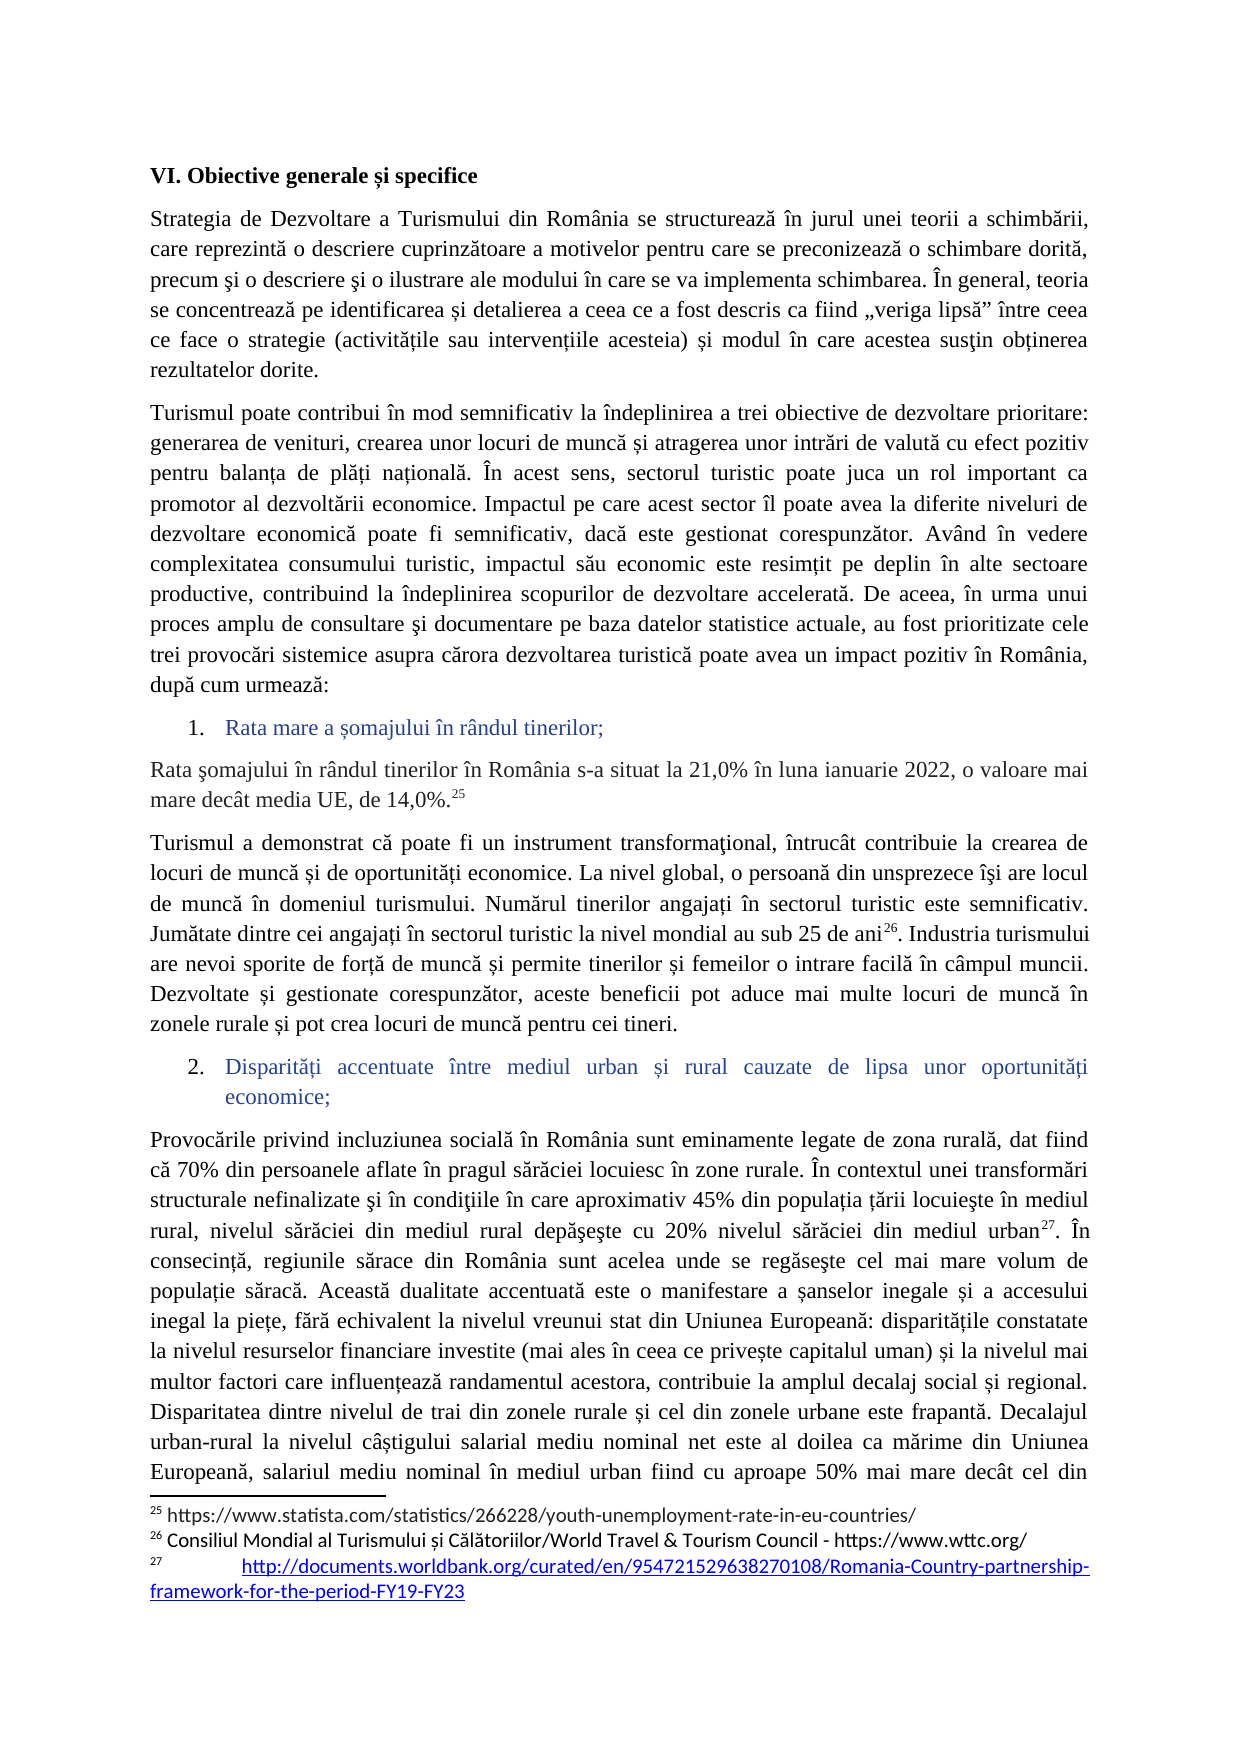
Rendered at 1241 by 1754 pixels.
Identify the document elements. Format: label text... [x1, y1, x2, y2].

text Rata şomajului în rândul tinerilor în România s-a situat la 21,0% în luna ianuarie 2022, o valoare mai mare decât media UE, de 14,0%. [150, 756, 1090, 813]
list Rata mare a șomajului în rândul tinerilor; [187, 713, 1090, 740]
list Disparități accentuate între mediul urban și rural cauzate de lipsa unor oportunități economice; [187, 1053, 1090, 1110]
subtitle VI. Obiective generale și specifice [150, 162, 1090, 189]
text Turismul a demonstrat că poate fi un instrument transformaţional, întrucât contribuie la crearea de locuri de muncă și de oportunități economice. La nivel global, o persoană din unsprezece îşi are locul de muncă în domeniul turismului. Numărul tinerilor angajați în sectorul turistic este semnificativ. Jumătate dintre cei angajați în sectorul turistic la nivel mondial au sub 25 de ani. Industria turismului are nevoi sporite de forță de muncă și permite tinerilor și femeilor o intrare facilă în câmpul muncii. Dezvoltate și gestionate corespunzător, aceste beneficii pot aduce mai multe locuri de muncă în zonele rurale și pot crea locuri de muncă pentru cei tineri. [150, 829, 1090, 1037]
text Strategia de Dezvoltare a Turismului din România se structurează în jurul unei teorii a schimbării, care reprezintă o descriere cuprinzătoare a motivelor pentru care se preconizează o schimbare dorită, precum şi o descriere şi o ilustrare ale modului în care se va implementa schimbarea. În general, teoria se concentrează pe identificarea și detalierea a ceea ce a fost descris ca fiind „veriga lipsă” între ceea ce face o strategie (activitățile sau intervențiile acesteia) și modul în care acestea susţin obținerea rezultatelor dorite. [150, 205, 1090, 383]
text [150, 1126, 1090, 1485]
text Turismul poate contribui în mod semnificativ la îndeplinirea a trei obiective de dezvoltare prioritare: generarea de venituri, crearea unor locuri de muncă și atragerea unor intrări de valută cu efect pozitiv pentru balanța de plăți națională. În acest sens, sectorul turistic poate juca un rol important ca promotor al dezvoltării economice. Impactul pe care acest sector îl poate avea la diferite niveluri de dezvoltare economică poate fi semnificativ, dacă este gestionat corespunzător. Având în vedere complexitatea consumului turistic, impactul său economic este resimțit pe deplin în alte sectoare productive, contribuind la îndeplinirea scopurilor de dezvoltare accelerată. De aceea, în urma unui proces amplu de consultare şi documentare pe baza datelor statistice actuale, au fost prioritizate cele trei provocări sistemice asupra cărora dezvoltarea turistică poate avea un impact pozitiv în România, după cum urmează: [150, 399, 1090, 697]
